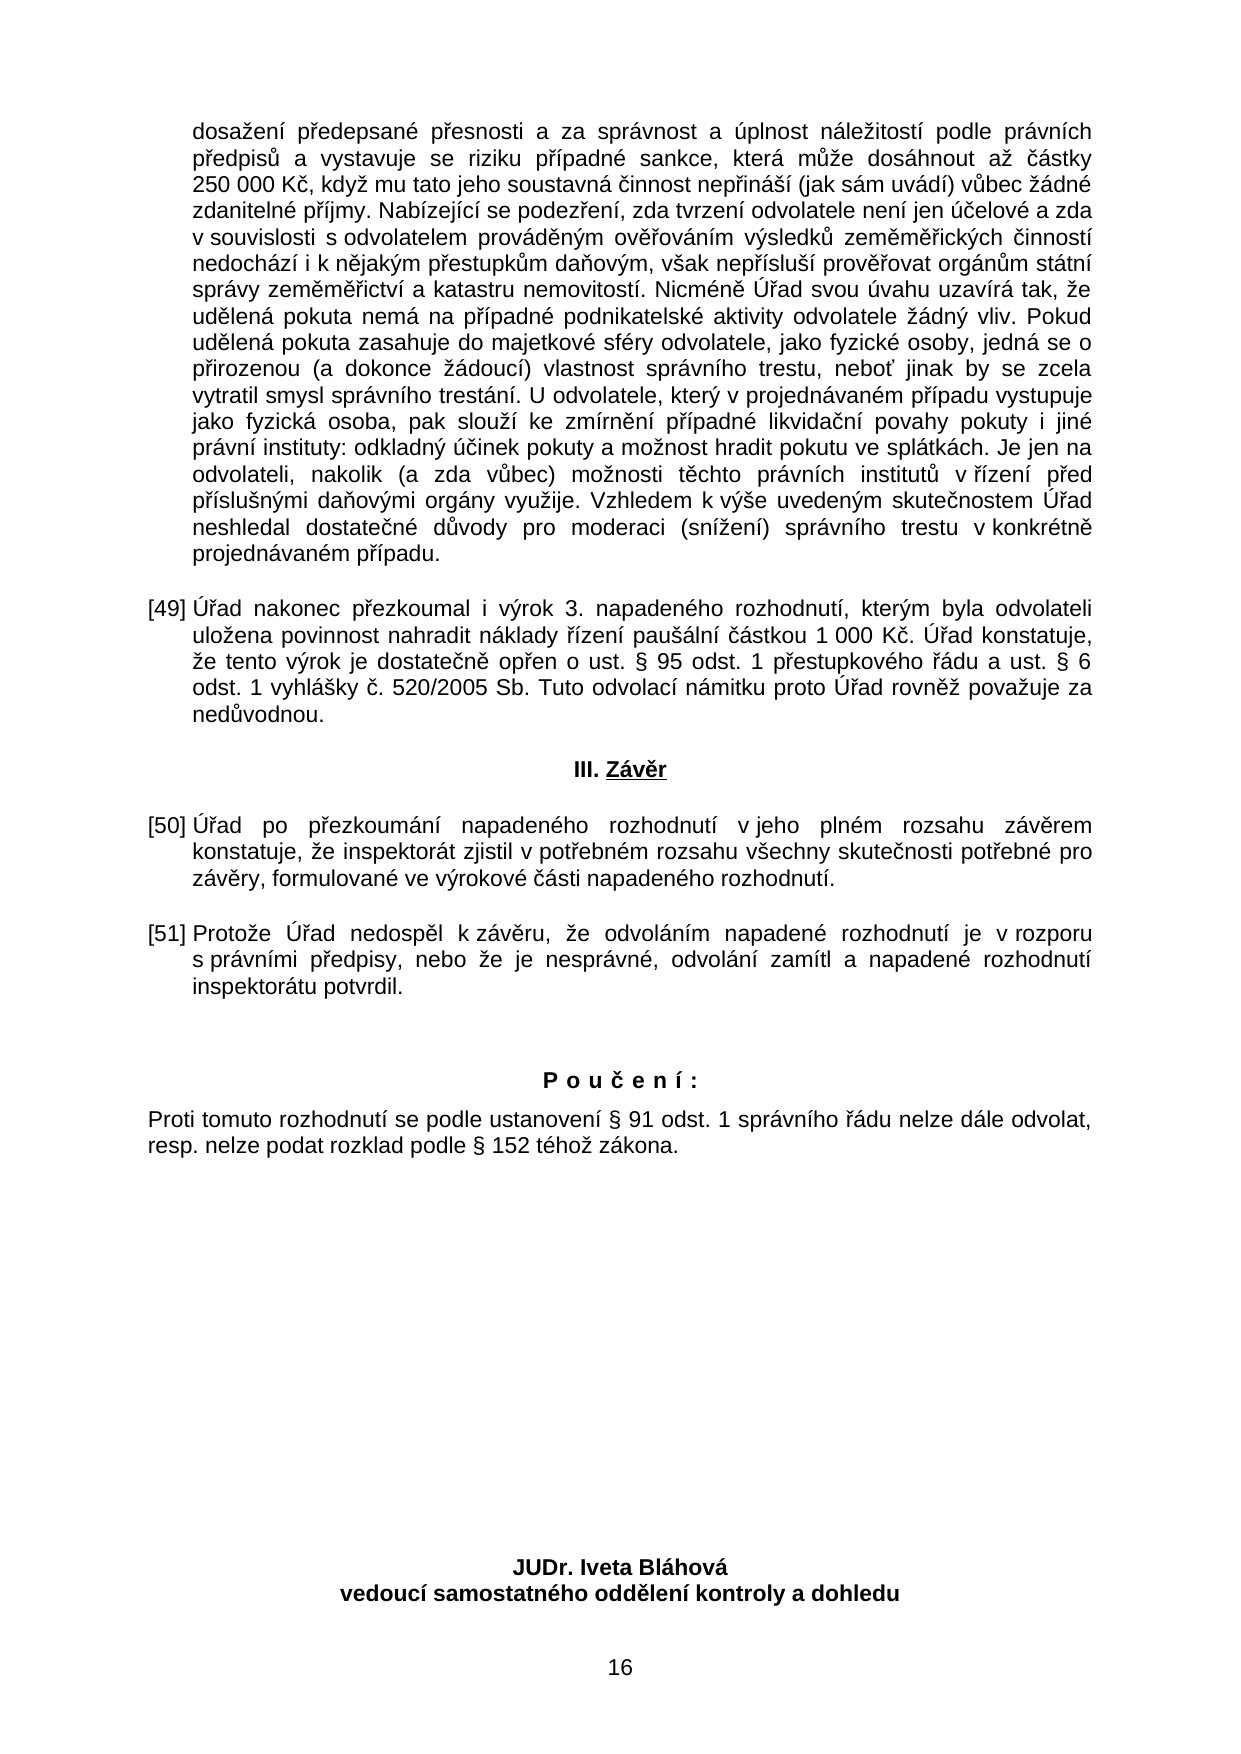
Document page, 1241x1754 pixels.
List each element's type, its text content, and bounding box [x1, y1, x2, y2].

text vedoucí samostatného oddělení kontroly a dohledu [148, 1580, 1092, 1606]
text Proti tomuto rozhodnutí se podle ustanovení § 91 odst. 1 správního řádu nelze dále odvolat, resp. nelze podat rozklad podle § 152 téhož zákona. [148, 1106, 1092, 1159]
text [50] Úřad po přezkoumání napadeného rozhodnutí v jeho plném rozsahu závěrem konstatuje, že inspektorát zjistil v potřebném rozsahu všechny skutečnosti potřebné pro závěry, formulované ve výrokové části napadeného rozhodnutí. [148, 812, 1092, 891]
text [49] Úřad nakonec přezkoumal i výrok 3. napadeného rozhodnutí, kterým byla odvolateli uložena povinnost nahradit náklady řízení paušální částkou 1 000 Kč. Úřad konstatuje, že tento výrok je dostatečně opřen o ust. § 95 odst. 1 přestupkového řádu a ust. § 6 odst. 1 vyhlášky č. 520/2005 Sb. Tuto odvolací námitku proto Úřad rovněž považuje za nedůvodnou. [148, 595, 1092, 727]
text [148, 118, 1092, 566]
text [51] Protože Úřad nedospěl k závěru, že odvoláním napadené rozhodnutí je v rozporu s právními předpisy, nebo že je nesprávné, odvolání zamítl a napadené rozhodnutí inspektorátu potvrdil. [148, 920, 1092, 999]
text III. Závěr [148, 756, 1092, 783]
subtitle JUDr. Iveta Bláhová [148, 1553, 1092, 1580]
text Poučení: [148, 1067, 1092, 1093]
